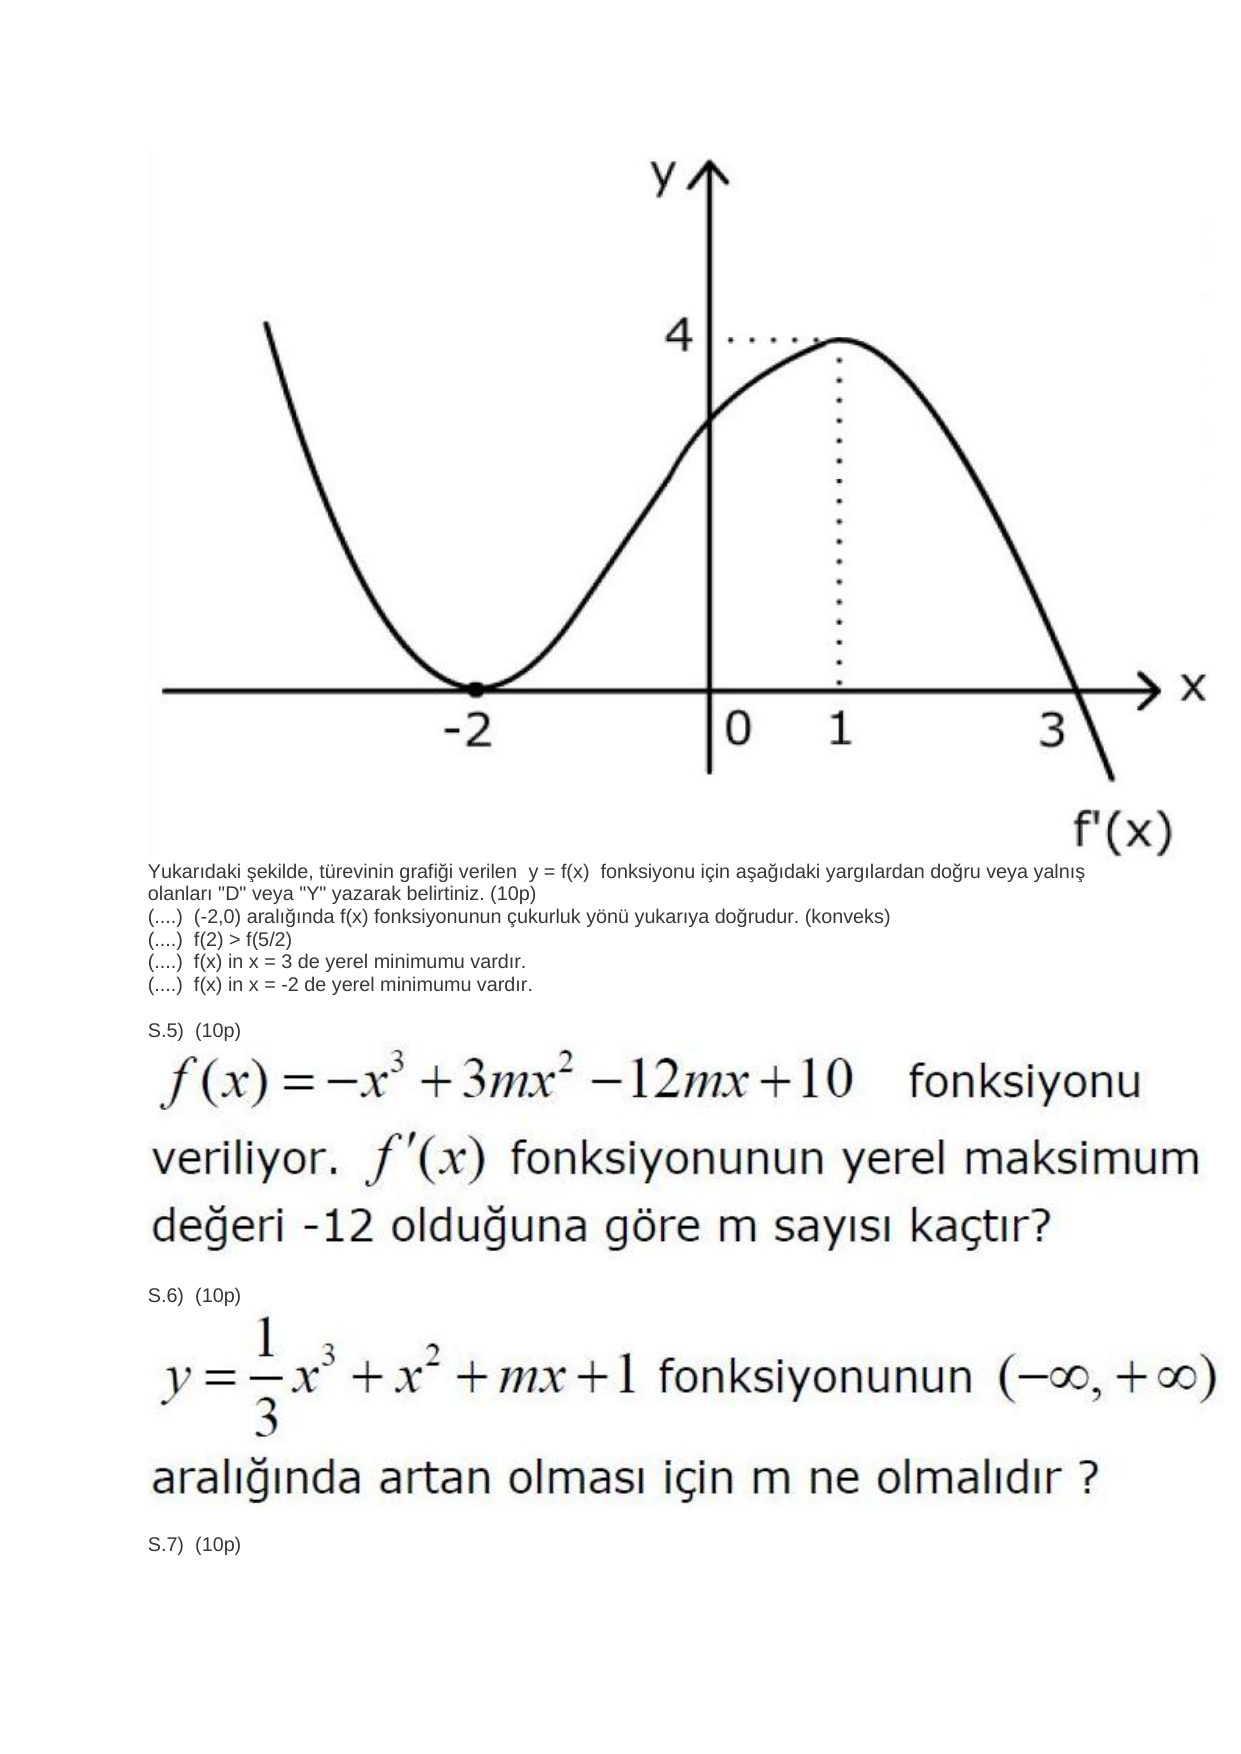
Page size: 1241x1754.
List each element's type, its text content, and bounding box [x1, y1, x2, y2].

picture [147, 1041, 1207, 1262]
picture [147, 147, 1210, 860]
picture [147, 1307, 1224, 1511]
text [148, 1511, 1093, 1556]
